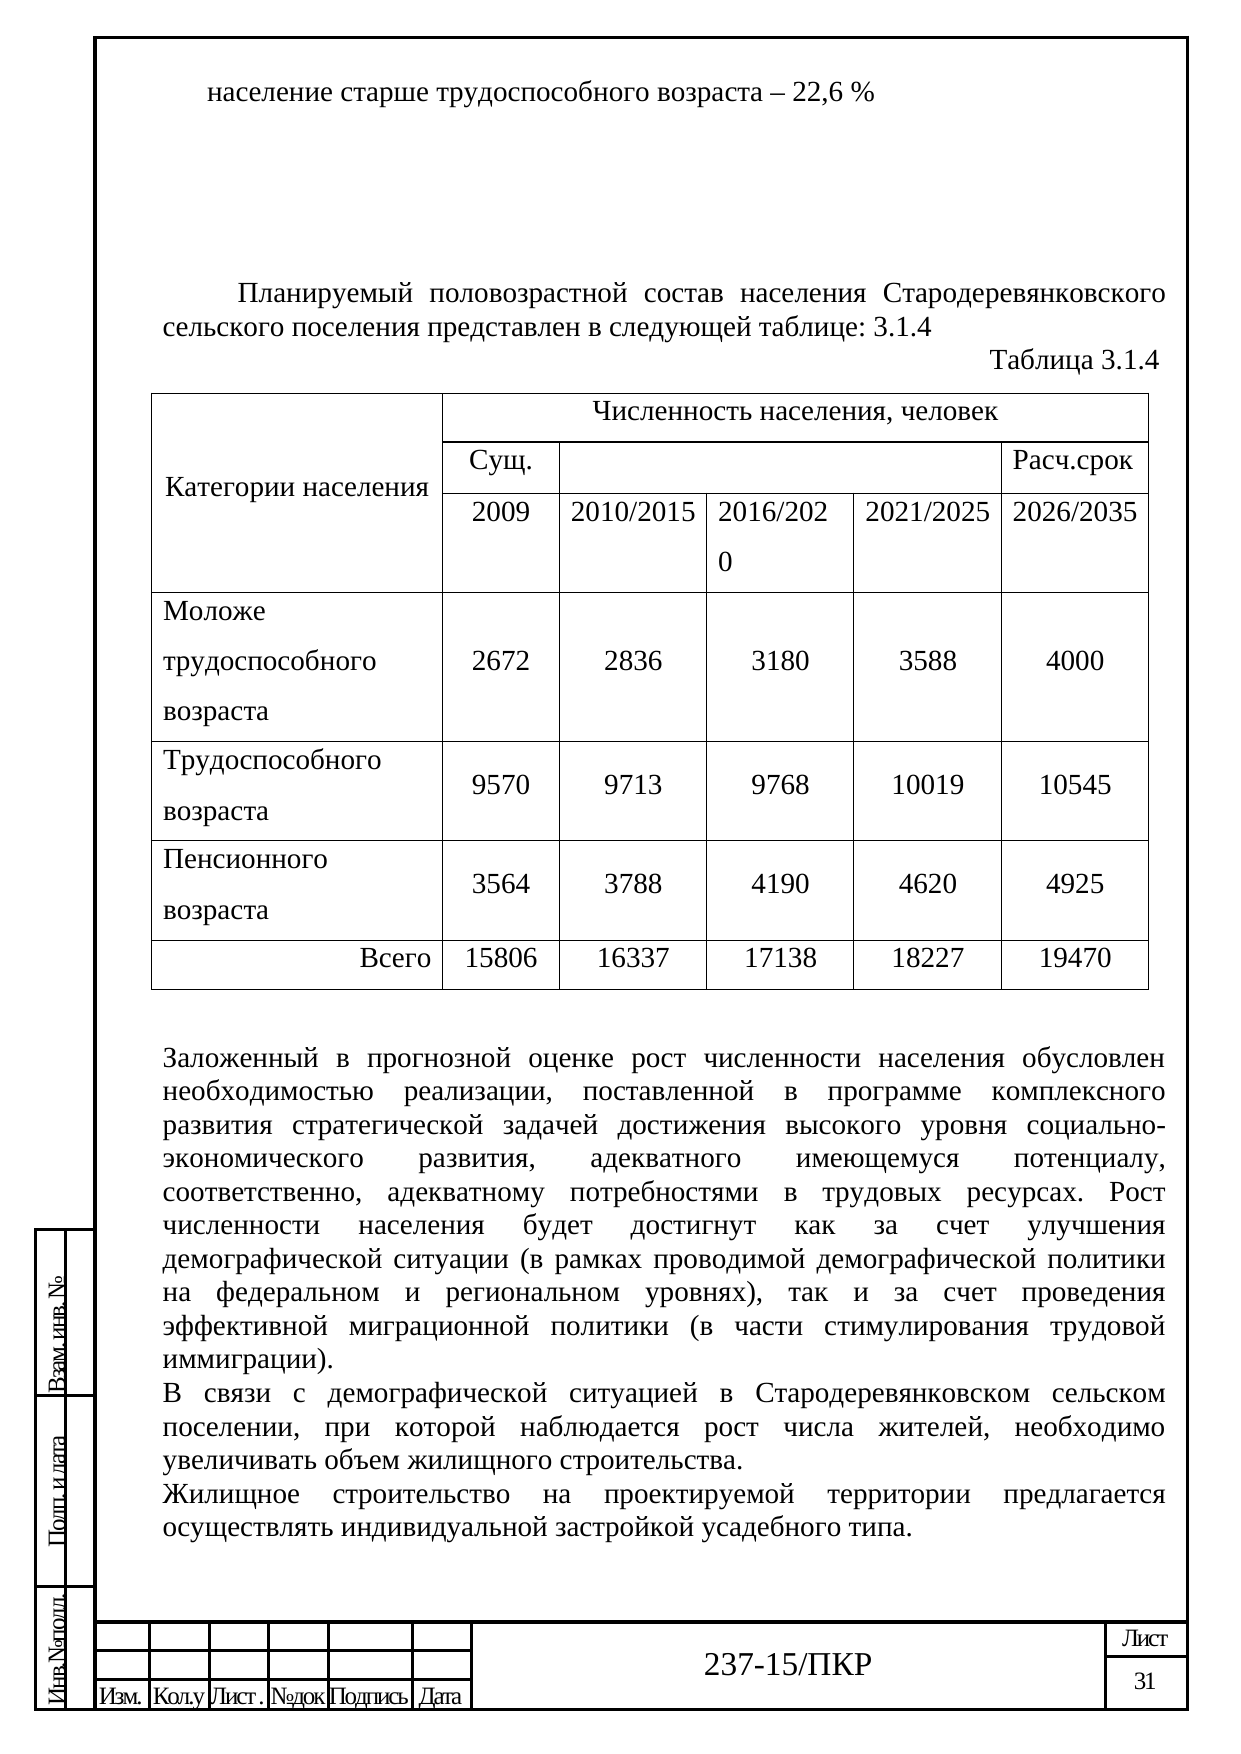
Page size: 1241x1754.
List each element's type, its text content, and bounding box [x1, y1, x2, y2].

table_cell 4190 [707, 841, 853, 939]
table_cell 4925 [1002, 841, 1148, 939]
table_cell 2016/2020 [707, 494, 853, 592]
table_cell Пенсионного возраста [152, 841, 442, 939]
table_cell 2009 [443, 494, 559, 592]
table_header Численность населения, человек [443, 394, 1148, 441]
table_cell 18227 [854, 941, 1001, 988]
table_cell Трудоспособного возраста [152, 742, 442, 840]
table_cell 19470 [1002, 941, 1148, 988]
table_cell 3180 [707, 593, 853, 741]
table_cell 3588 [854, 593, 1001, 741]
table_cell Всего [152, 941, 442, 988]
table_cell 4620 [854, 841, 1001, 939]
text Таблица 3.1.4 [162, 342, 1166, 376]
text Планируемый половозрастной состав населения Стародеревянковского сельского поселения представлен в следующей таблице: 3.1.4 [162, 275, 1166, 342]
table_cell 9570 [443, 742, 559, 840]
text население старше трудоспособного возраста – 22,6 % [162, 74, 1166, 107]
table_cell 2021/2025 [854, 494, 1001, 592]
table_cell 2836 [560, 593, 706, 741]
table_cell 9713 [560, 742, 706, 840]
table_cell [560, 443, 1001, 493]
text Заложенный в прогнозной оценке рост численности населения обусловлен необходимостью реализации, поставленной в программе комплексного развития стратегической задачей достижения высокого уровня социально-экономического развития, адекватного имеющемуся потенциалу, соответственно, адекватному потребностями в трудовых ресурсах. Рост численности населения будет достигнут как за счет улучшения демографической ситуации (в рамках проводимой демографической политики на федеральном и региональном уровнях), так и за счет проведения эффективной миграционной политики (в части стимулирования трудовой иммиграции). [162, 1040, 1166, 1375]
table_cell 17138 [707, 941, 853, 988]
table_cell 15806 [443, 941, 559, 988]
table_cell 10545 [1002, 742, 1148, 840]
table_cell Сущ. [443, 443, 559, 493]
table_cell Расч.срок [1002, 443, 1148, 493]
table_cell 16337 [560, 941, 706, 988]
table_cell Моложе трудоспособного возраста [152, 593, 442, 741]
table_cell 2672 [443, 593, 559, 741]
text В связи с демографической ситуацией в Стародеревянковском сельском поселении, при которой наблюдается рост числа жителей, необходимо увеличивать объем жилищного строительства. [162, 1375, 1166, 1476]
text Жилищное строительство на проектируемой территории предлагается осуществлять индивидуальной застройкой усадебного типа. [162, 1476, 1166, 1543]
table_cell 9768 [707, 742, 853, 840]
table_header Категории населения [152, 394, 442, 592]
table_cell 3564 [443, 841, 559, 939]
table_cell 4000 [1002, 593, 1148, 741]
table_cell 3788 [560, 841, 706, 939]
table_cell 2010/2015 [560, 494, 706, 592]
table_cell 2026/2035 [1002, 494, 1148, 592]
table_cell 10019 [854, 742, 1001, 840]
